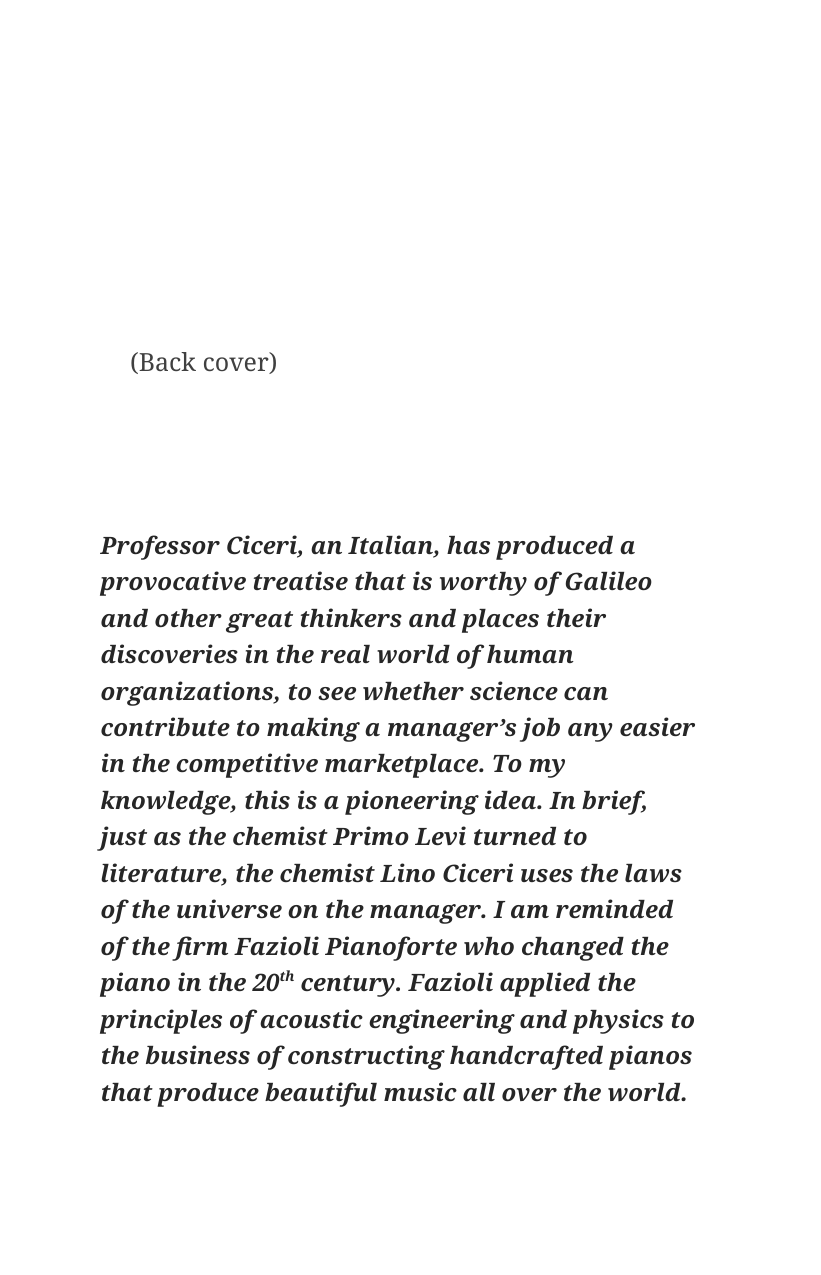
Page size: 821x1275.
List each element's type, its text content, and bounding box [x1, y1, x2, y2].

text (Back cover) [100, 345, 701, 379]
